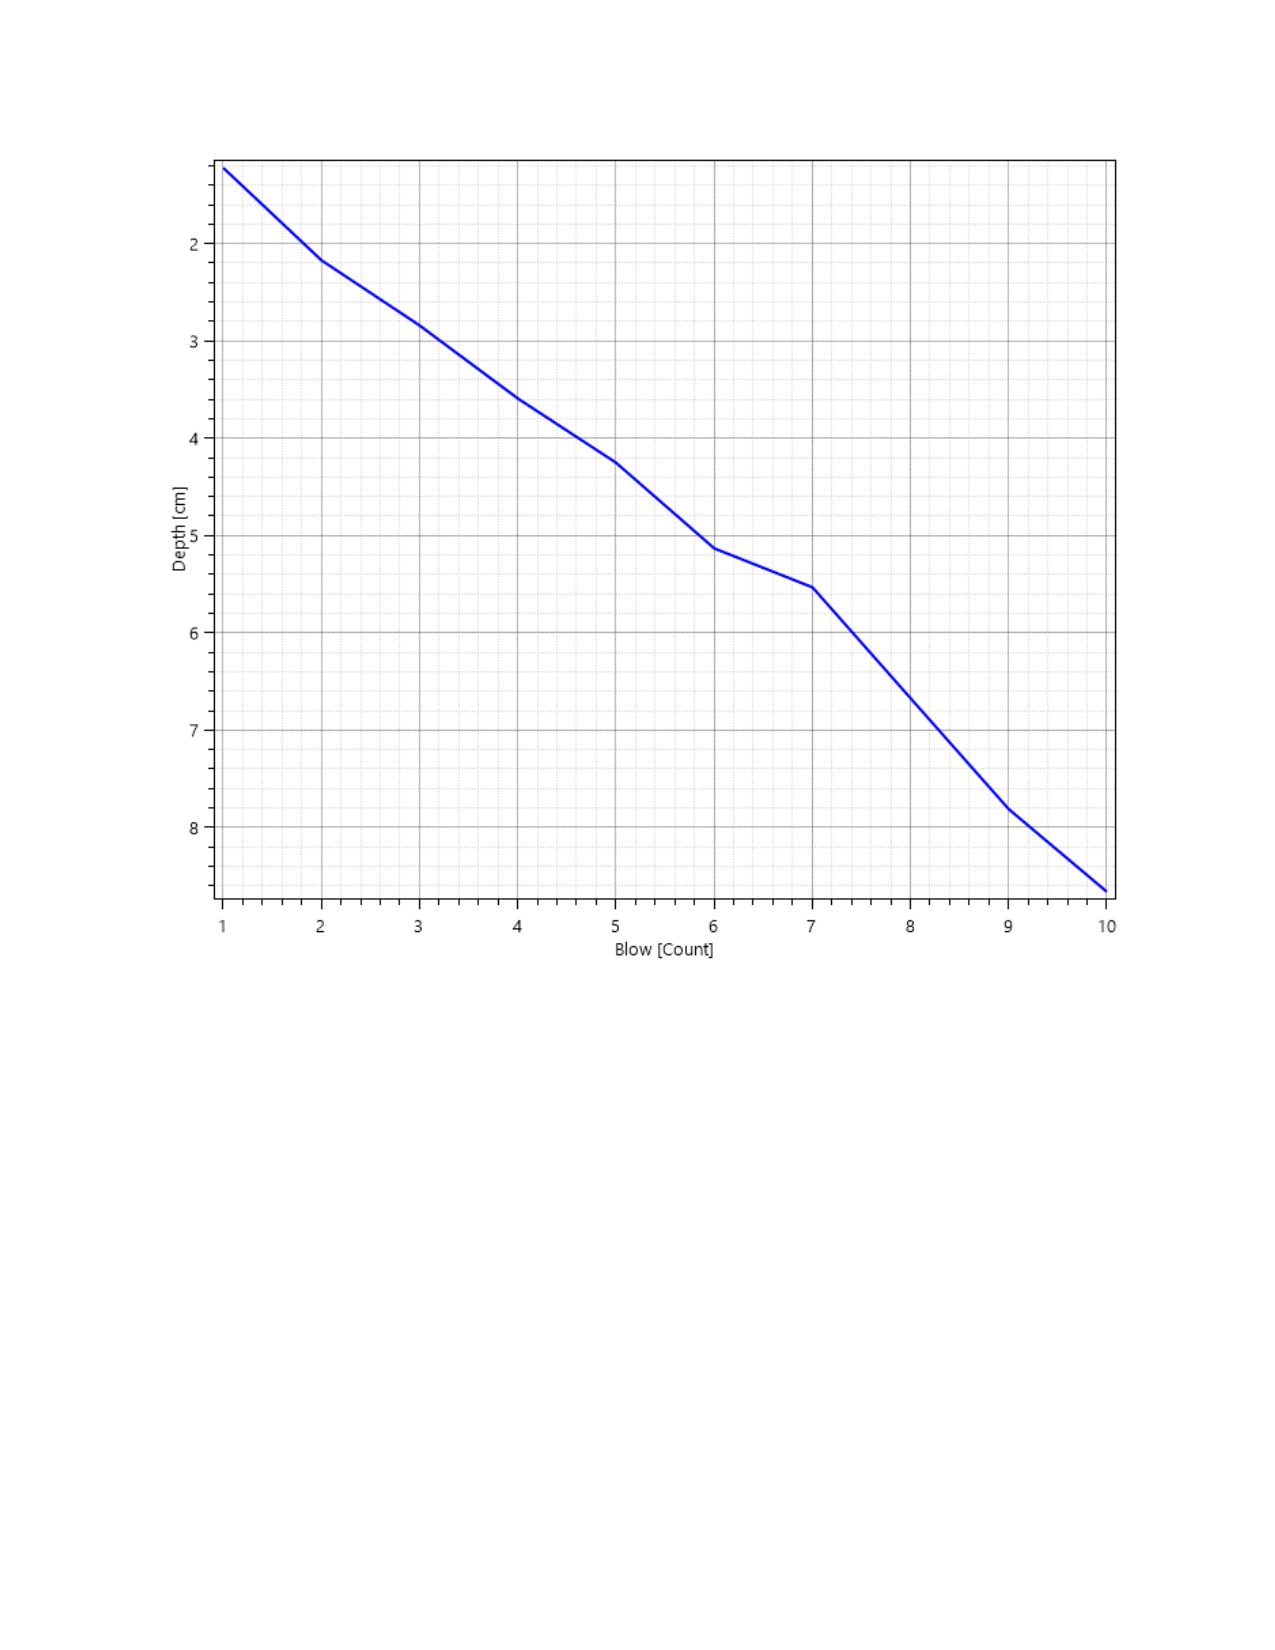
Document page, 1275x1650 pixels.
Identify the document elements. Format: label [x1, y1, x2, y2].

picture [150, 150, 1125, 976]
